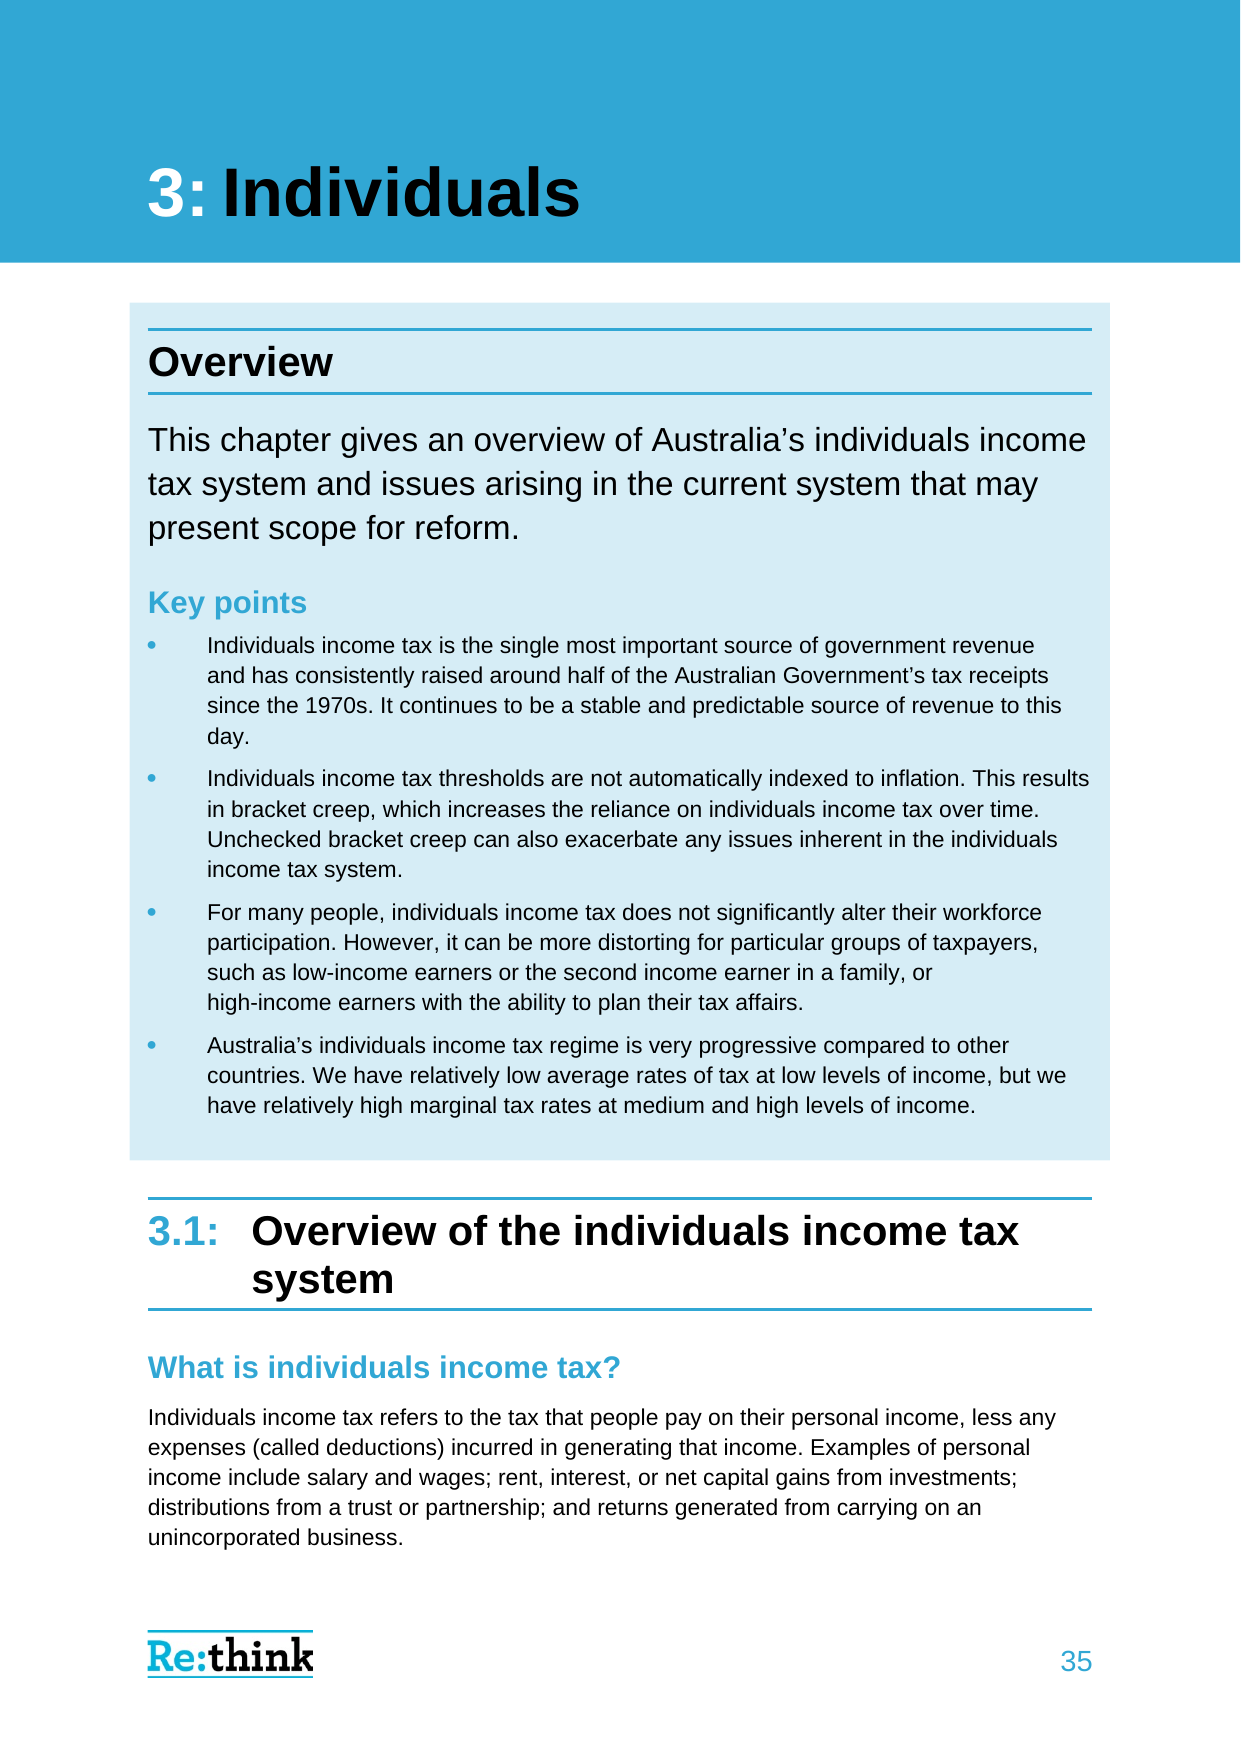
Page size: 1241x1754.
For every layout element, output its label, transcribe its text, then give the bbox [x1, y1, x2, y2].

subtitle What is individuals income tax? [148, 1349, 1092, 1385]
subtitle Individuals [148, 167, 1092, 229]
text Individuals income tax refers to the tax that people pay on their personal income, less any expenses (called deductions) incurred in generating that income. Examples of personal income include salary and wages; rent, interest, or net capital gains from investments; distributions from a trust or partnership; and returns generated from carrying on an unincorporated business. [148, 1403, 1092, 1551]
picture [147, 1630, 313, 1676]
text For many people, individuals income tax does not significantly alter their workforce participation. However, it can be more distorting for particular groups of taxpayers, such as low-income earners or the second income earner in a family, or high-income earners with the ability to plan their tax affairs. [148, 899, 1092, 1016]
picture [154, 1645, 165, 1655]
text Individuals income tax is the single most important source of government revenue and has consistently raised around half of the Australian Government’s tax receipts since the 1970s. It continues to be a stable and predictable source of revenue to this day. [148, 632, 1092, 749]
subtitle Overview [148, 331, 1092, 392]
text This chapter gives an overview of Australia’s individuals income tax system and issues arising in the current system that may present scope for reform. [148, 420, 1092, 547]
text Australia’s individuals income tax regime is very progressive compared to other countries. We have relatively low average rates of tax at low levels of income, but we have relatively high marginal tax rates at medium and high levels of income. [148, 1032, 1092, 1119]
text Individuals income tax thresholds are not automatically indexed to inflation. This results in bracket creep, which increases the reliance on individuals income tax over time. Unchecked bracket creep can also exacerbate any issues inherent in the individuals income tax system. [148, 765, 1092, 882]
subtitle Key points [148, 584, 1092, 619]
subtitle Overview of the individuals income tax system [148, 1200, 1092, 1308]
